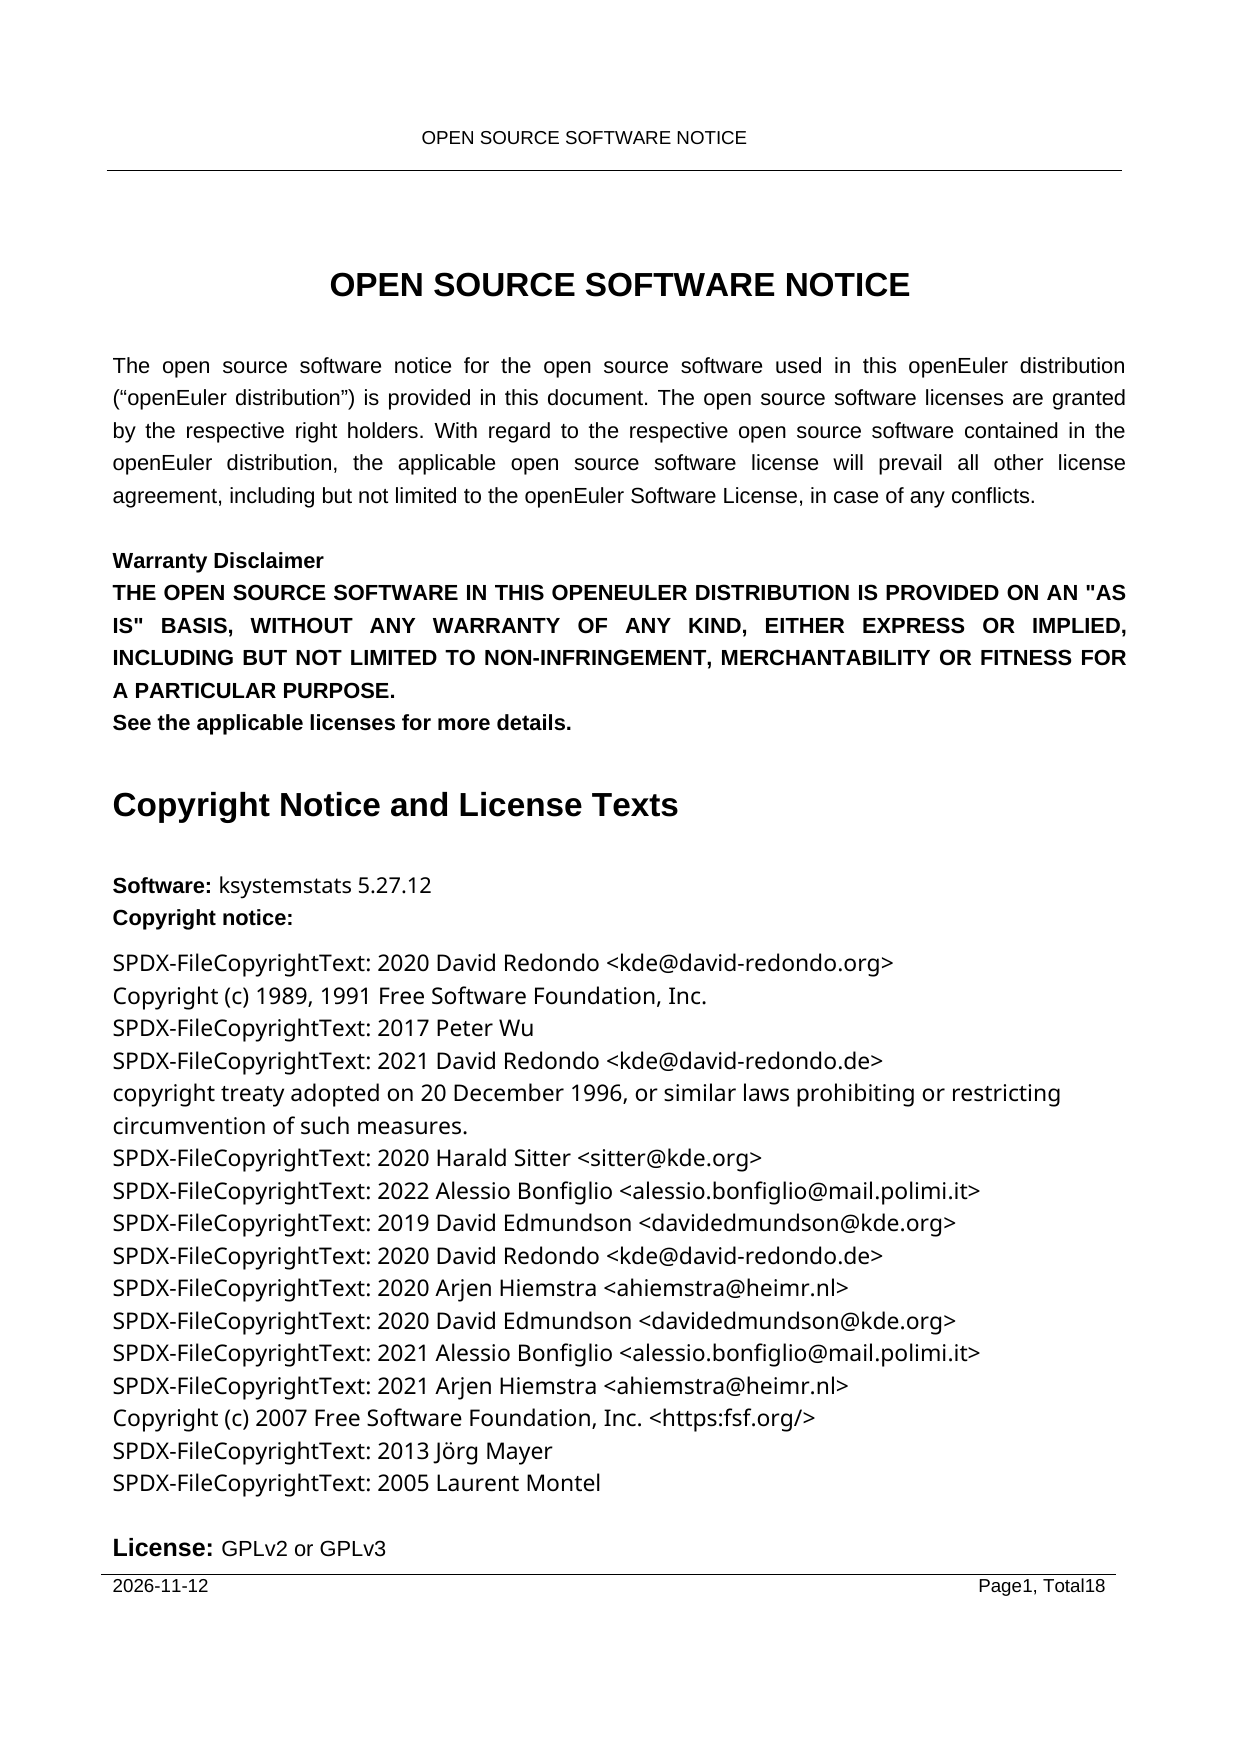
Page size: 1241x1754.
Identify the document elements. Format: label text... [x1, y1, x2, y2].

text THE OPEN SOURCE SOFTWARE IN THIS OPENEULER DISTRIBUTION IS PROVIDED ON AN "AS IS" BASIS, WITHOUT ANY WARRANTY OF ANY KIND, EITHER EXPRESS OR IMPLIED, INCLUDING BUT NOT LIMITED TO NON-INFRINGEMENT, MERCHANTABILITY OR FITNESS FOR A PARTICULAR PURPOSE. See the applicable licenses for more details. [112, 576, 1128, 739]
text License: GPLv2 or GPLv3 [112, 1532, 1128, 1564]
text Copyright notice: [112, 901, 1128, 934]
title Software: ksystemstats 5.27.12 [112, 869, 1128, 901]
text Warranty Disclaimer [112, 544, 1128, 576]
text The open source software notice for the open source software used in this openEuler distribution (“openEuler distribution”) is provided in this document. The open source software licenses are granted by the respective right holders. With regard to the respective open source software contained in the openEuler distribution, the applicable open source software license will prevail all other license agreement, including but not limited to the openEuler Software License, in case of any conflicts. [112, 349, 1128, 511]
text OPEN SOURCE SOFTWARE NOTICE [112, 251, 1128, 316]
text SPDX-FileCopyrightText: 2020 David Redondo <kde@david-redondo.org> Copyright (c) 1989, 1991 Free Software Foundation, Inc. SPDX-FileCopyrightText: 2017 Peter Wu SPDX-FileCopyrightText: 2021 David Redondo <kde@david-redondo.de> copyright treaty adopted on 20 December 1996, or similar laws prohibiting or restricting circumvention of such measures. SPDX-FileCopyrightText: 2020 Harald Sitter <sitter@kde.org> SPDX-FileCopyrightText: 2022 Alessio Bonfiglio <alessio.bonfiglio@mail.polimi.it> SPDX-FileCopyrightText: 2019 David Edmundson <davidedmundson@kde.org> SPDX-FileCopyrightText: 2020 David Redondo <kde@david-redondo.de> SPDX-FileCopyrightText: 2020 Arjen Hiemstra <ahiemstra@heimr.nl> SPDX-FileCopyrightText: 2020 David Edmundson <davidedmundson@kde.org> SPDX-FileCopyrightText: 2021 Alessio Bonfiglio <alessio.bonfiglio@mail.polimi.it> SPDX-FileCopyrightText: 2021 Arjen Hiemstra <ahiemstra@heimr.nl> Copyright (c) 2007 Free Software Foundation, Inc. <https:fsf.org/> SPDX-FileCopyrightText: 2013 Jörg Mayer SPDX-FileCopyrightText: 2005 Laurent Montel [112, 947, 1128, 1532]
text Copyright Notice and License Texts [112, 771, 1128, 836]
